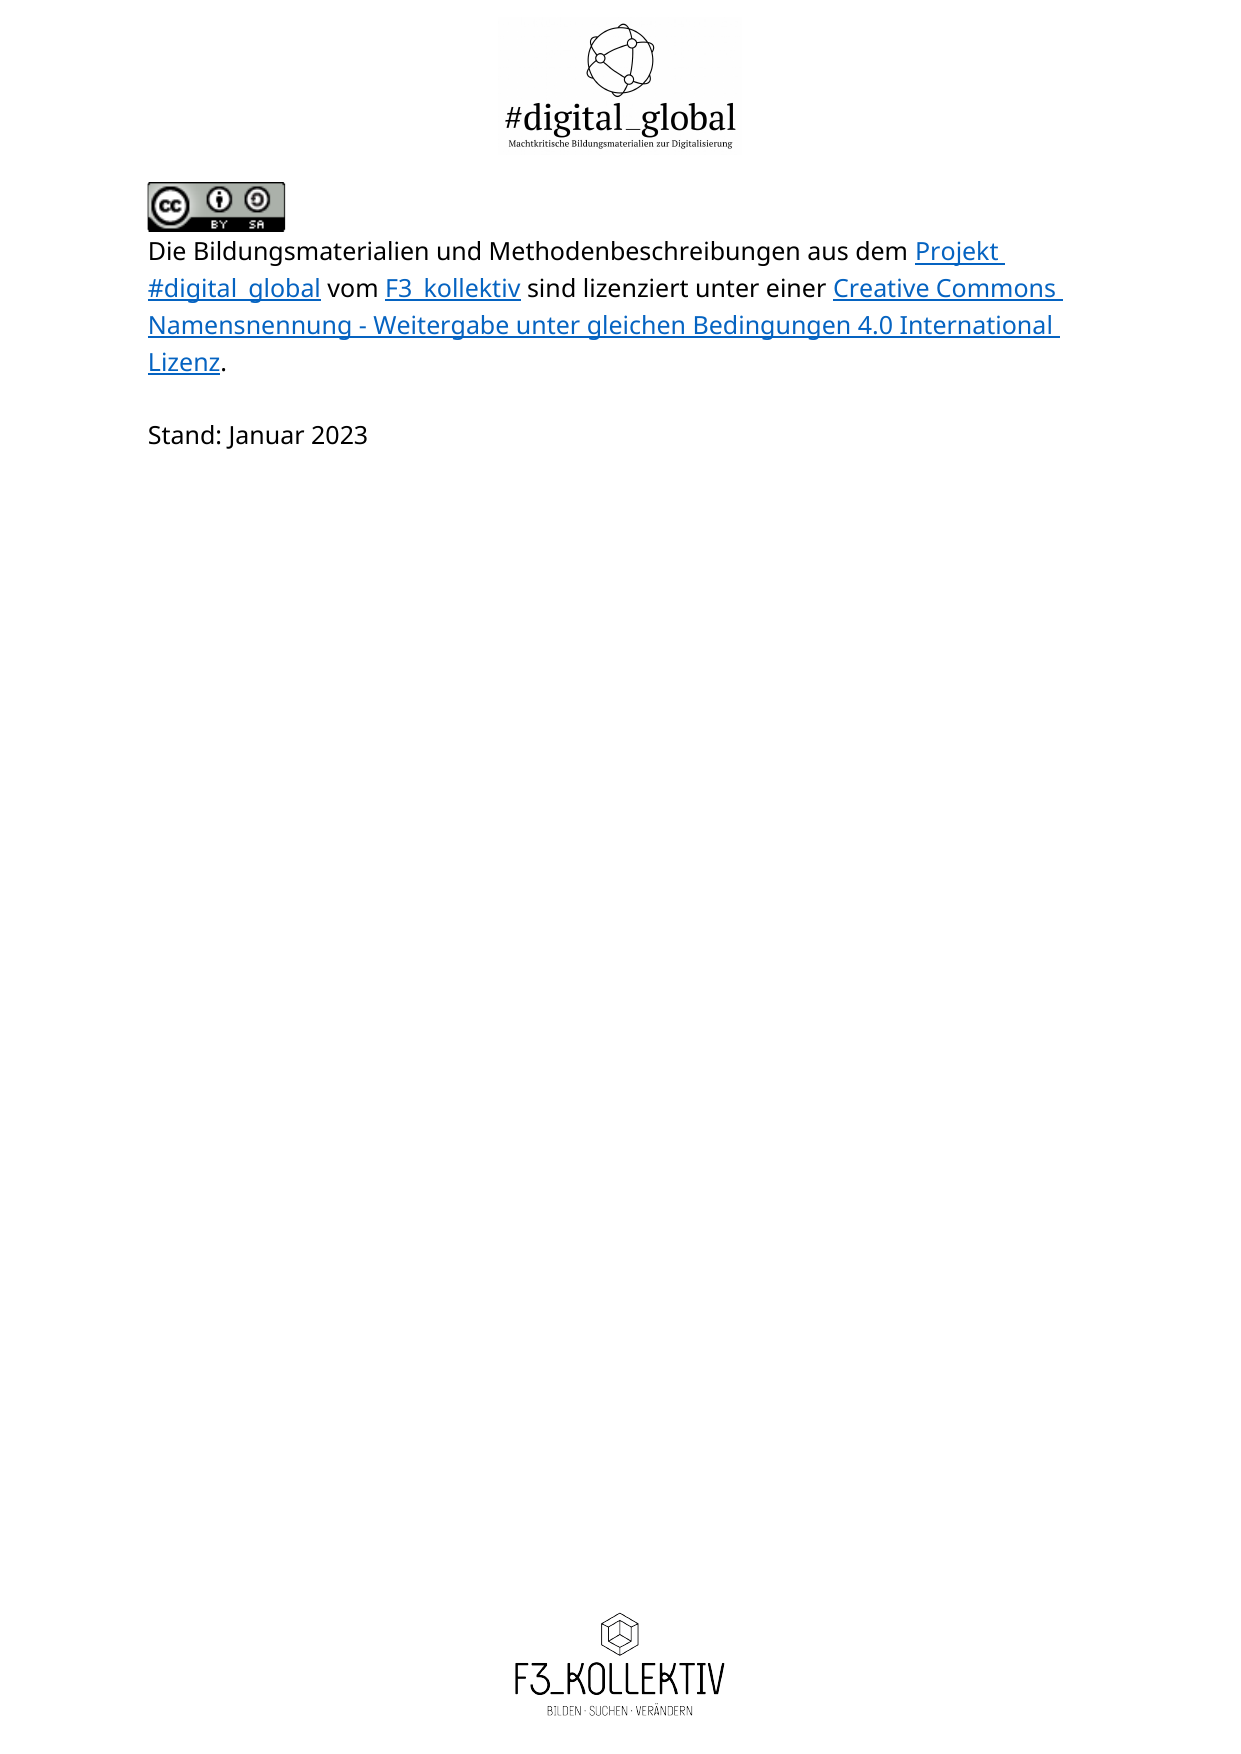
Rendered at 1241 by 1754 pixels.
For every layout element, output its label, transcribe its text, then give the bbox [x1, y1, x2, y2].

picture [509, 1607, 731, 1722]
picture [147, 182, 286, 232]
picture [498, 17, 743, 155]
text Stand: Januar 2023 [148, 418, 1093, 452]
text Die Bildungsmaterialien und Methodenbeschreibungen aus dem Projekt #digital_global vom F3_kollektiv sind lizenziert unter einer Creative Commons Namensnennung - Weitergabe unter gleichen Bedingungen 4.0 International Lizenz. [148, 182, 1093, 378]
